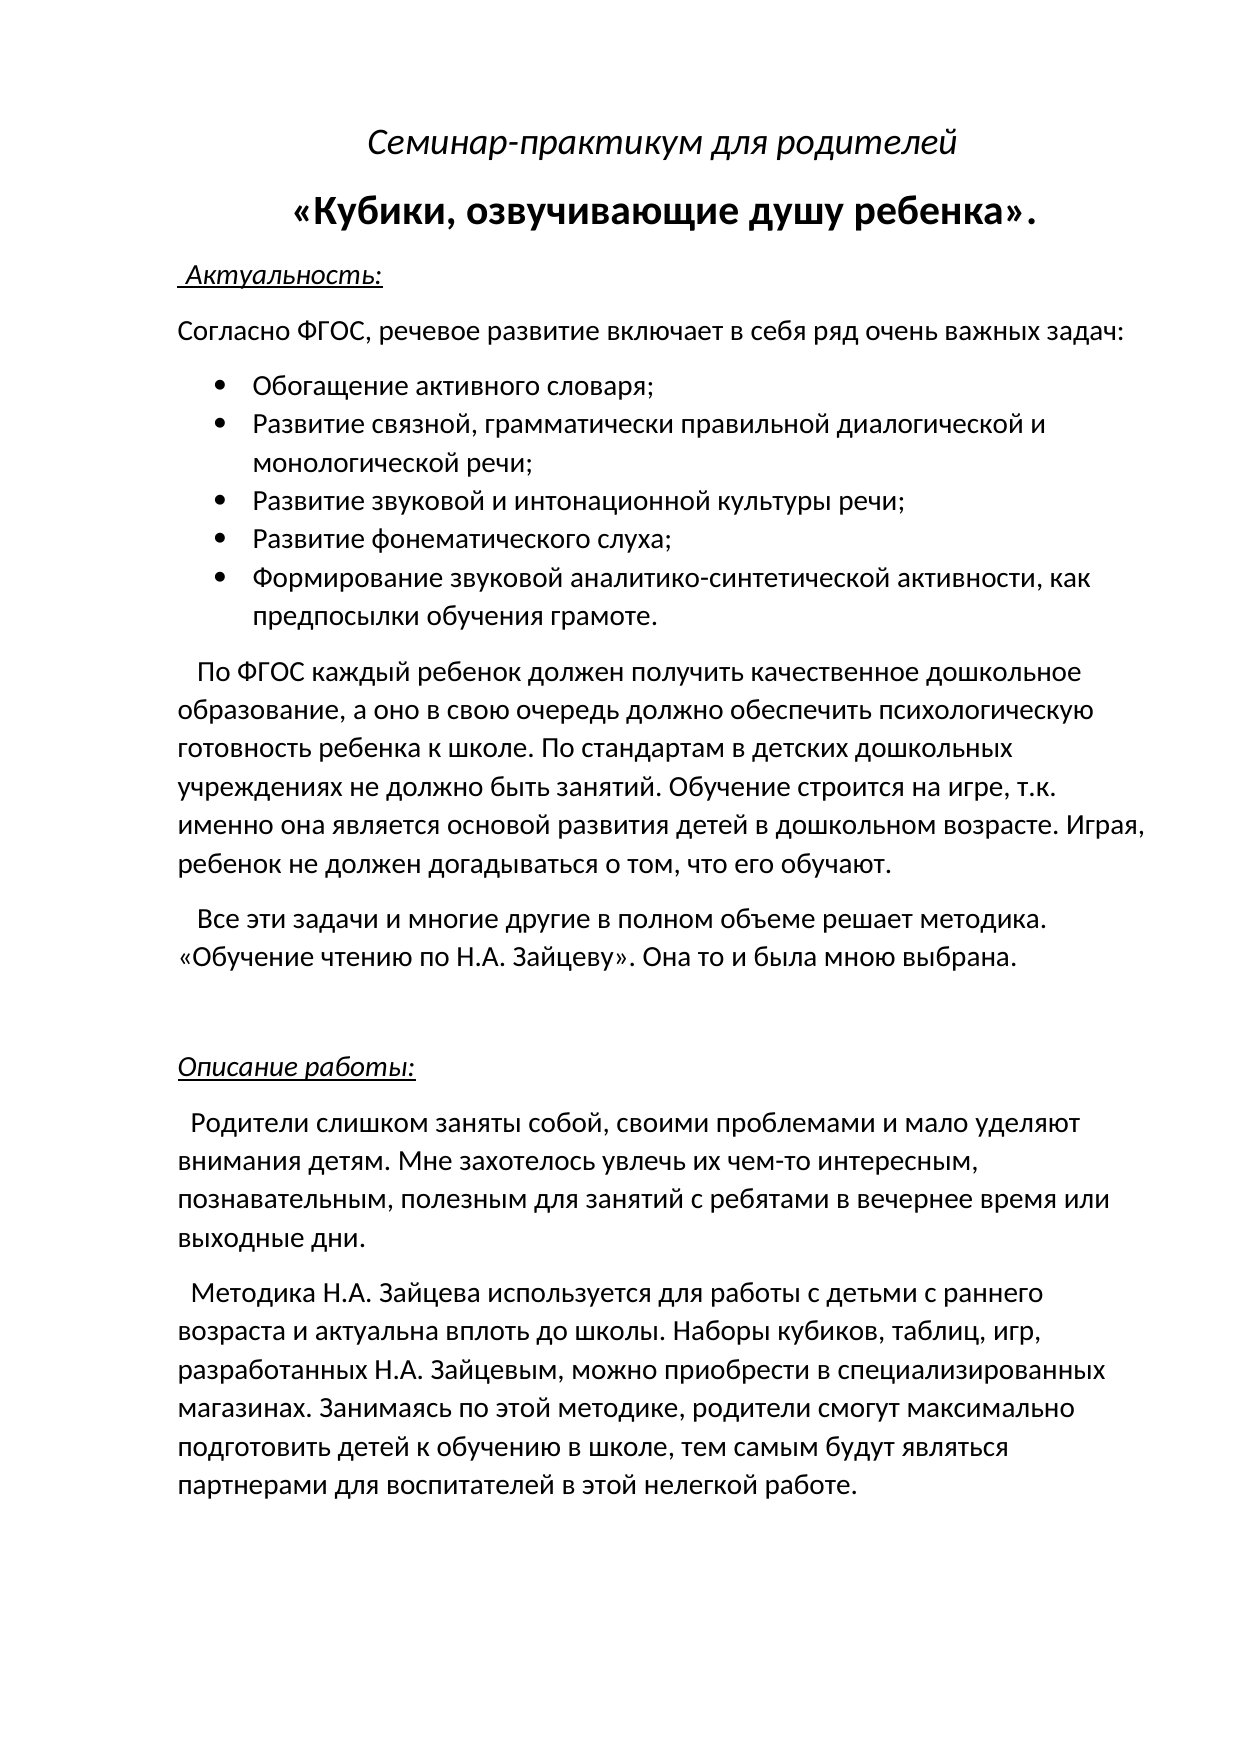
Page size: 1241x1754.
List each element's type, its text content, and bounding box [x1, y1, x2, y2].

text По ФГОС каждый ребенок должен получить качественное дошкольное образование, а оно в свою очередь должно обеспечить психологическую готовность ребенка к школе. По стандартам в детских дошкольных учреждениях не должно быть занятий. Обучение строится на игре, т.к. именно она является основой развития детей в дошкольном возрасте. Играя, ребенок не должен догадываться о том, что его обучают. [177, 653, 1152, 880]
text Семинар-практикум для родителей [177, 118, 1152, 164]
text Родители слишком заняты собой, своими проблемами и мало уделяют внимания детям. Мне захотелось увлечь их чем-то интересным, познавательным, полезным для занятий с ребятами в вечернее время или выходные дни. [177, 1104, 1152, 1254]
list Развитие звуковой и интонационной культуры речи; [215, 482, 1152, 518]
list Обогащение активного словаря; [215, 367, 1152, 402]
list Развитие связной, грамматически правильной диалогической и монологической речи; [215, 405, 1152, 479]
text Согласно ФГОС, речевое развитие включает в себя ряд очень важных задач: [177, 312, 1152, 347]
text Все эти задачи и многие другие в полном объеме решает методика. «Обучение чтению по Н.А. Зайцеву». Она то и была мною выбрана. [177, 900, 1152, 974]
list Формирование звуковой аналитико-синтетической активности, как предпосылки обучения грамоте. [215, 559, 1152, 633]
text Описание работы: [177, 1048, 1152, 1084]
text Актуальность: [177, 256, 1152, 291]
text Методика Н.А. Зайцева используется для работы с детьми с раннего возраста и актуальна вплоть до школы. Наборы кубиков, таблиц, игр, разработанных Н.А. Зайцевым, можно приобрести в специализированных магазинах. Занимаясь по этой методике, родители смогут максимально подготовить детей к обучению в школе, тем самым будут являться партнерами для воспитателей в этой нелегкой работе. [177, 1274, 1152, 1502]
text «Кубики, озвучивающие душу ребенка». [177, 184, 1152, 235]
list Развитие фонематического слуха; [215, 521, 1152, 556]
